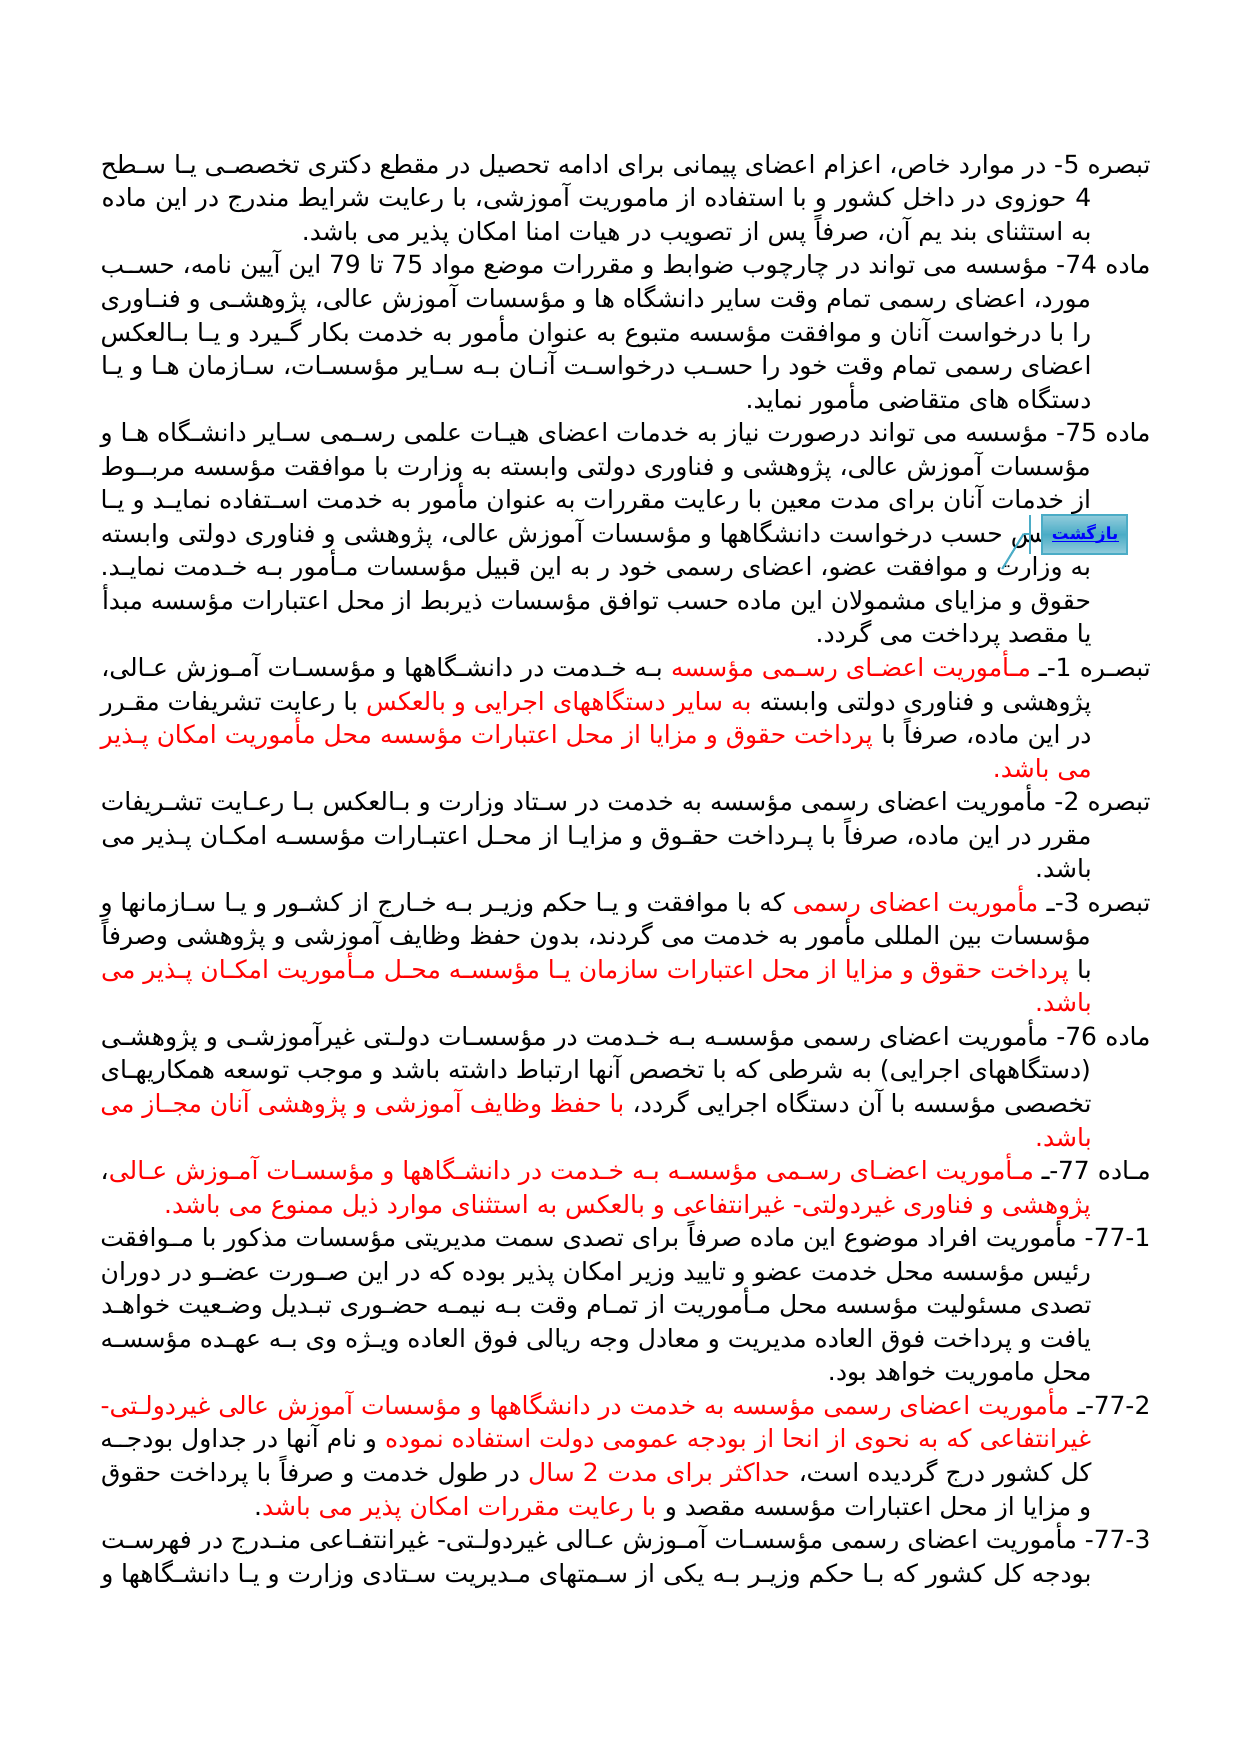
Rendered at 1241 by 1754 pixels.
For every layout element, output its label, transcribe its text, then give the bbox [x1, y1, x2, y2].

text تبصره 5- در موارد خاص، اعزام اعضای پیمانی برای ادامه تحصیل در مقطع دکتری تخصصی یا سطح 4 حوزوی در داخل کشور و با استفاده از ماموریت آموزشی، با رعایت شرایط مندرج در این ماده به استثنای بند یم آن، صرفاً پس از تصویب در هیات امنا امکان پذیر می باشد. [100, 150, 1151, 246]
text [100, 1525, 1151, 1588]
text ماده 75- مؤسسه می تواند درصورت نیاز به خدمات اعضای هیات علمی رسمی سایر دانشگاه ها و مؤسسات آموزش عالی، پژوهشی و فناوری دولتی وابسته به وزارت با موافقت مؤسسه مربوط از خدمات آنان برای مدت معین با رعایت مقررات به عنوان مأمور به خدمت استفاده نماید و یا بالعکس حسب درخواست دانشگاهها و مؤسسات آموزش عالی، پژوهشی و فناوری دولتی وابسته به وزارت و موافقت عضو، اعضای رسمی خود ر به این قبیل مؤسسات مأمور به خدمت نماید. حقوق و مزایای مشمولان این ماده حسب توافق مؤسسات ذیربط از محل اعتبارات مؤسسه مبدأ یا مقصد پرداخت می گردد. [100, 418, 1151, 649]
text ماده 76- مأموریت اعضای رسمی مؤسسه به خدمت در مؤسسات دولتی غیرآموزشی و پژوهشی (دستگاههای اجرایی) به شرطی که با تخصص آنها ارتباط داشته باشد و موجب توسعه همکاریهای تخصصی مؤسسه با آن دستگاه اجرایی گردد، با حفظ وظایف آموزشی و پژوهشی آنان مجاز می باشد. [100, 1022, 1151, 1152]
text تبصره 2- مأموریت اعضای رسمی مؤسسه به خدمت در ستاد وزارت و بالعکس با رعایت تشریفات مقرر در این ماده، صرفاً با پرداخت حقوق و مزایا از محل اعتبارات مؤسسه امکان پذیر می باشد. [100, 787, 1151, 883]
text ماده 74- مؤسسه می تواند در چارچوب ضوابط و مقررات موضع مواد 75 تا 79 این آیین نامه، حسب مورد، اعضای رسمی تمام وقت سایر دانشگاه ها و مؤسسات آموزش عالی، پژوهشی و فناوری را با درخواست آنان و موافقت مؤسسه متبوع به عنوان مأمور به خدمت بکار گیرد و یا بالعکس اعضای رسمی تمام وقت خود را حسب درخواست آنان به سایر مؤسسات، سازمان ها و یا دستگاه های متقاضی مأمور نماید. [100, 251, 1151, 414]
text 77-2- مأموریت اعضای رسمی مؤسسه به خدمت در دانشگاهها و مؤسسات آموزش عالی غیردولتی- غیرانتفاعی که به نحوی از انحا از بودجه عمومی دولت استفاده نموده و نام آنها در جداول بودجه کل کشور درج گردیده است، حداکثر برای مدت 2 سال در طول خدمت و صرفاً با پرداخت حقوق و مزایا از محل اعتبارات مؤسسه مقصد و با رعایت مقررات امکان پذیر می باشد. [100, 1391, 1151, 1521]
text تبصره 1- مأموریت اعضای رسمی مؤسسه به خدمت در دانشگاهها و مؤسسات آموزش عالی، پژوهشی و فناوری دولتی وابسته به سایر دستگاههای اجرایی و بالعکس با رعایت تشریفات مقرر در این ماده، صرفاً با پرداخت حقوق و مزایا از محل اعتبارات مؤسسه محل مأموریت امکان پذیر می باشد. [100, 653, 1151, 783]
text تبصره 3- مأموریت اعضای رسمی که با موافقت و یا حکم وزیر به خارج از کشور و یا سازمانها و مؤسسات بین المللی مأمور به خدمت می گردند، بدون حفظ وظایف آموزشی و پژوهشی وصرفاً با پرداخت حقوق و مزایا از محل اعتبارات سازمان یا مؤسسه محل مأموریت امکان پذیر می باشد. [100, 888, 1151, 1018]
text ماده 77- مأموریت اعضای رسمی مؤسسه به خدمت در دانشگاهها و مؤسسات آموزش عالی، پژوهشی و فناوری غیردولتی- غیرانتفاعی و بالعکس به استثنای موارد ذیل ممنوع می باشد. [100, 1156, 1151, 1219]
text 77-1- مأموریت افراد موضوع این ماده صرفاً برای تصدی سمت مدیریتی مؤسسات مذکور با موافقت رئیس مؤسسه محل خدمت عضو و تایید وزیر امکان پذیر بوده که در این صورت عضو در دوران تصدی مسئولیت مؤسسه محل مأموریت از تمام وقت به نیمه حضوری تبدیل وضعیت خواهد یافت و پرداخت فوق العاده مدیریت و معادل وجه ریالی فوق العاده ویژه وی به عهده مؤسسه محل ماموریت خواهد بود. [100, 1223, 1151, 1387]
